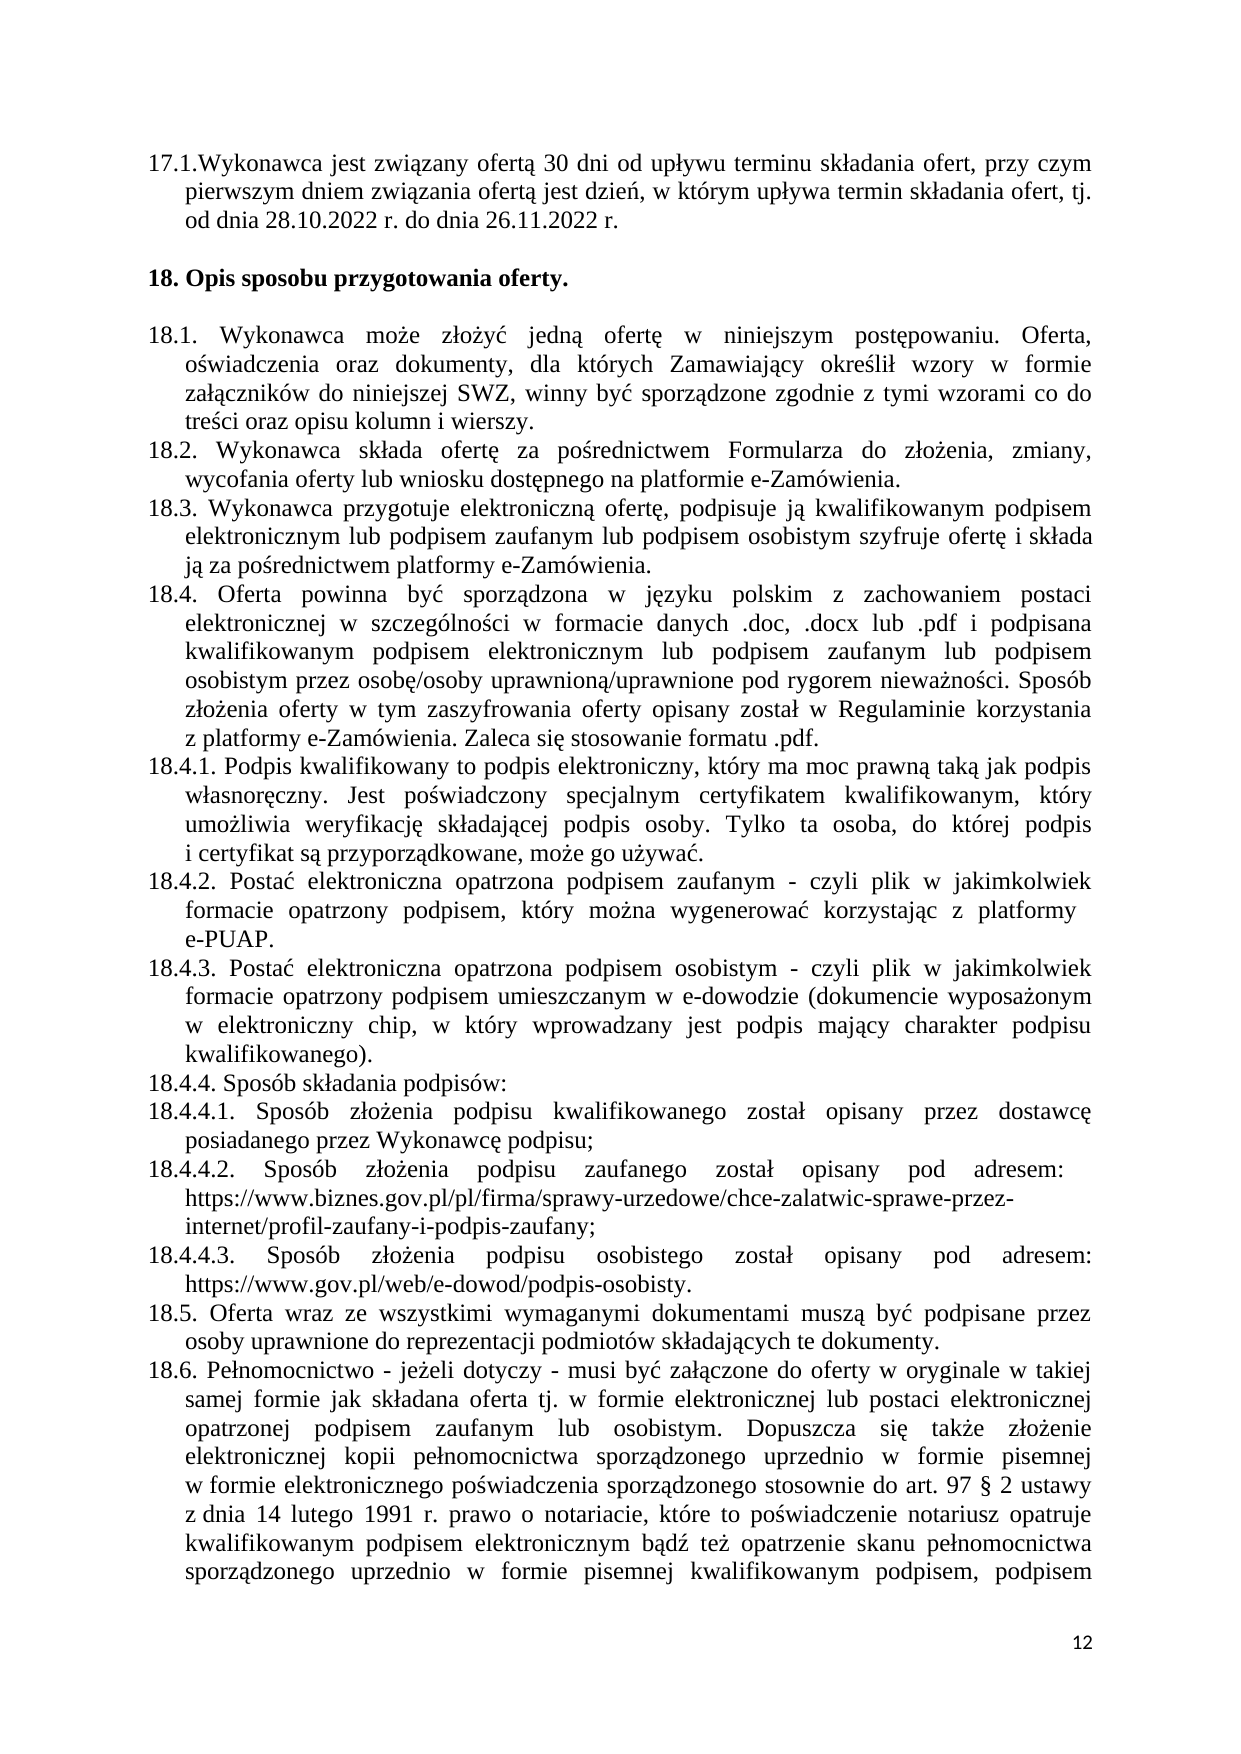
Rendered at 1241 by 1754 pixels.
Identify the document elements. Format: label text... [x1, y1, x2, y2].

text 18.3. Wykonawca przygotuje elektroniczną ofertę, podpisuje ją kwalifikowanym podpisem elektronicznym lub podpisem zaufanym lub podpisem osobistym szyfruje ofertę i składa ją za pośrednictwem platformy e-Zamówienia. [148, 493, 1093, 579]
list Sposób składania podpisów: [148, 1068, 1093, 1096]
text 18.1. Wykonawca może złożyć jedną ofertę w niniejszym postępowaniu. Oferta, oświadczenia oraz dokumenty, dla których Zamawiający określił wzory w formie załączników do niniejszej SWZ, winny być sporządzone zgodnie z tymi wzorami co do treści oraz opisu kolumn i wierszy. [148, 320, 1093, 435]
text 18.4.3. Postać elektroniczna opatrzona podpisem osobistym - czyli plik w jakimkolwiek formacie opatrzony podpisem umieszczanym w e-dowodzie (dokumencie wyposażonym w elektroniczny chip, w który wprowadzany jest podpis mający charakter podpisu kwalifikowanego). [148, 953, 1093, 1068]
text 18.4.4.3. Sposób złożenia podpisu osobistego został opisany pod adresem: https://www.gov.pl/web/e-dowod/podpis-osobisty. [148, 1240, 1093, 1298]
text 17.1.Wykonawca jest związany ofertą 30 dni od upływu terminu składania ofert, przy czym pierwszym dniem związania ofertą jest dzień, w którym upływa termin składania ofert, tj. od dnia 28.10.2022 r. do dnia 26.11.2022 r. [148, 148, 1093, 234]
text 18.4.1. Podpis kwalifikowany to podpis elektroniczny, który ma moc prawną taką jak podpis własnoręczny. Jest poświadczony specjalnym certyfikatem kwalifikowanym, który umożliwia weryfikację składającej podpis osoby. Tylko ta osoba, do której podpis i certyfikat są przyporządkowane, może go używać. [148, 751, 1093, 866]
text 18.4.2. Postać elektroniczna opatrzona podpisem zaufanym - czyli plik w jakimkolwiek formacie opatrzony podpisem, który można wygenerować korzystając z platformy e-PUAP. [148, 866, 1093, 953]
text 18.4.4.1. Sposób złożenia podpisu kwalifikowanego został opisany przez dostawcę posiadanego przez Wykonawcę podpisu; [148, 1096, 1093, 1154]
text 18.4. Oferta powinna być sporządzona w języku polskim z zachowaniem postaci elektronicznej w szczególności w formacie danych .doc, .docx lub .pdf i podpisana kwalifikowanym podpisem elektronicznym lub podpisem zaufanym lub podpisem osobistym przez osobę/osoby uprawnioną/uprawnione pod rygorem nieważności. Sposób złożenia oferty w tym zaszyfrowania oferty opisany został w Regulaminie korzystania z platformy e-Zamówienia. Zaleca się stosowanie formatu .pdf. [148, 579, 1093, 751]
text 18.2. Wykonawca składa ofertę za pośrednictwem Formularza do złożenia, zmiany, wycofania oferty lub wniosku dostępnego na platformie e-Zamówienia. [148, 435, 1093, 493]
text 18.5. Oferta wraz ze wszystkimi wymaganymi dokumentami muszą być podpisane przez osoby uprawnione do reprezentacji podmiotów składających te dokumenty. [148, 1298, 1093, 1355]
text 18. Opis sposobu przygotowania oferty. [148, 263, 1093, 291]
text 18.4.4.2. Sposób złożenia podpisu zaufanego został opisany pod adresem: https://www.biznes.gov.pl/pl/firma/sprawy-urzedowe/chce-zalatwic-sprawe-przez-internet/profil-zaufany-i-podpis-zaufany; [148, 1154, 1093, 1240]
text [148, 1355, 1093, 1585]
